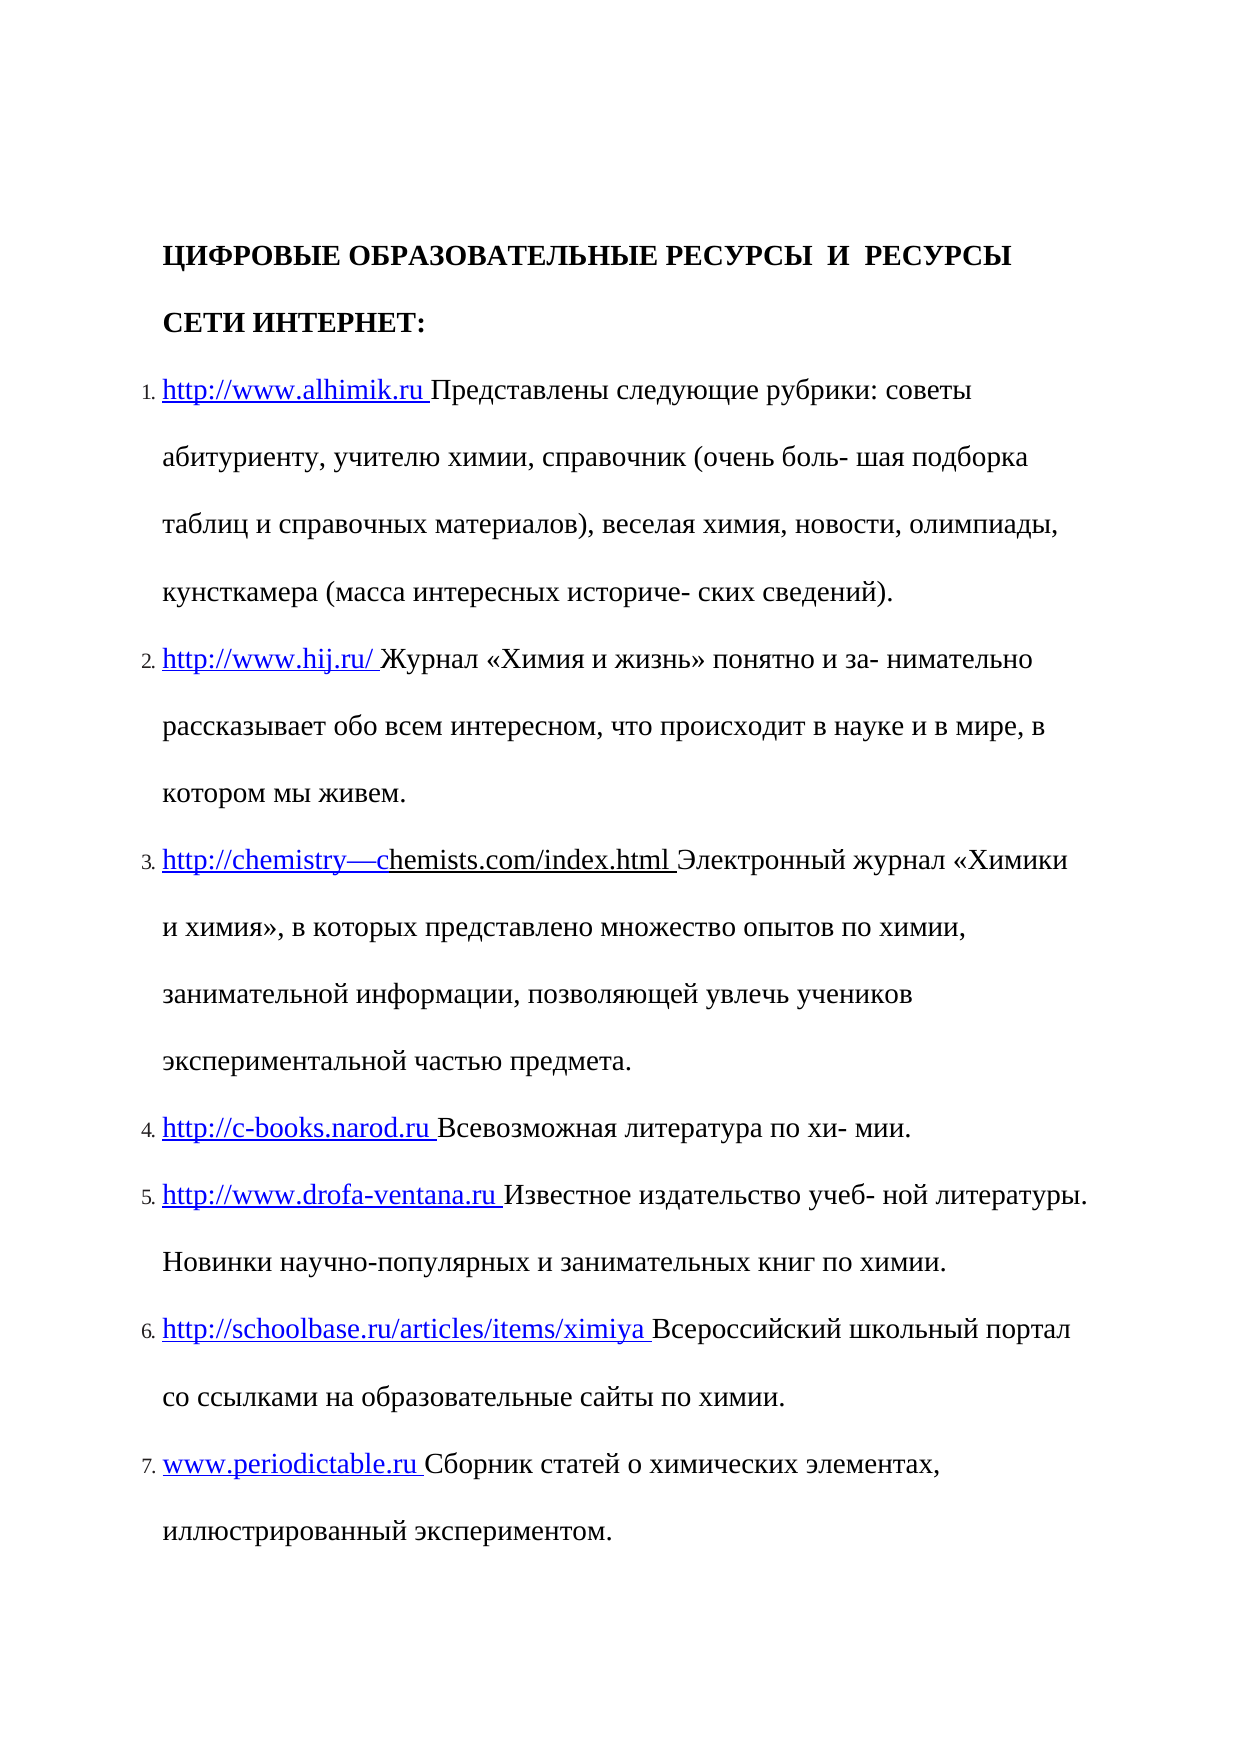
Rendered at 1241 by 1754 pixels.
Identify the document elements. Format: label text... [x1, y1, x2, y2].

text ЦИФРОВЫЕ ОБРАЗОВАТЕЛЬНЫЕ РЕСУРСЫ И РЕСУРСЫ СЕТИ ИНТЕРНЕТ: [162, 238, 1090, 339]
list http://www.drofa-ventana.ru Известное издательство учеб- ной литературы. Новинки научно-популярных и занимательных книг по химии. [141, 1177, 1090, 1278]
list http://chemistry—chemists.com/index.html Электронный журнал «Химики и химия», в которых представлено множество опытов по химии, занимательной информации, позволяющей увлечь учеников экспериментальной частью предмета. [141, 842, 1090, 1077]
list http://www.alhimik.ru Представлены следующие рубрики: советы абитуриенту, учителю химии, справочник (очень боль- шая подборка таблиц и справочных материалов), веселая химия, новости, олимпиады, кунсткамера (масса интересных историче- ских сведений). [141, 372, 1090, 607]
list www.periodictable.ru Сборник статей о химических элементах, иллюстрированный экспериментом. [141, 1446, 1090, 1546]
list http://www.hij.ru/ Журнал «Химия и жизнь» понятно и за- нимательно рассказывает обо всем интересном, что происходит в науке и в мире, в котором мы живем. [141, 641, 1090, 808]
list http://c-books.narod.ru Всевозможная литература по хи- мии. [141, 1110, 1090, 1144]
list http://schoolbase.ru/articles/items/ximiya Всероссийский школьный портал со ссылками на образовательные сайты по химии. [141, 1312, 1090, 1412]
